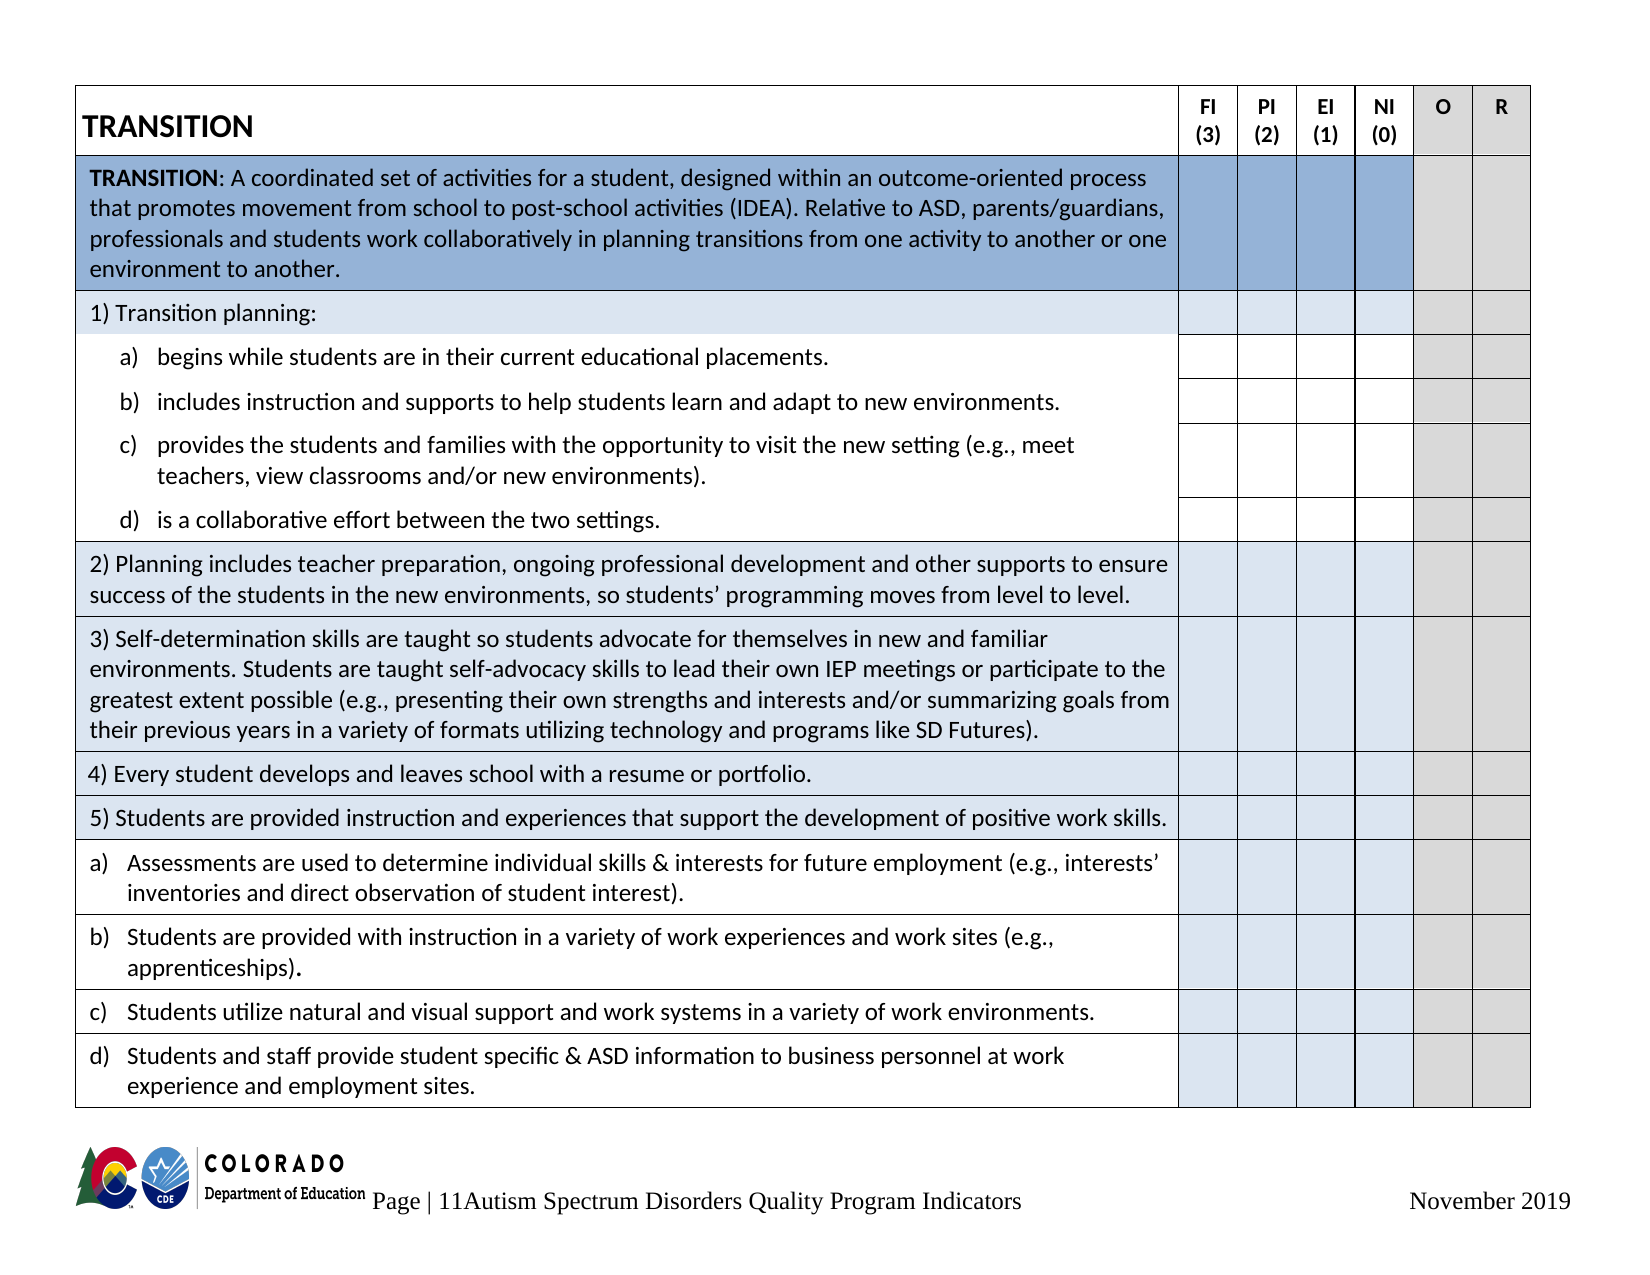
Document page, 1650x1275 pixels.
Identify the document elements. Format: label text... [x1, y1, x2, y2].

table_cell [1238, 990, 1296, 1033]
table_cell [1414, 1034, 1472, 1107]
table_cell [1473, 542, 1530, 616]
table_cell includes instruction and supports to help students learn and adapt to new environments. [76, 378, 1178, 422]
table_cell Students are provided with instruction in a variety of work experiences and work sites (e.g., apprenticeships). [76, 915, 1178, 988]
table_cell [1473, 156, 1530, 290]
table_cell [1238, 840, 1296, 914]
table_cell [1179, 156, 1237, 290]
table_cell [1473, 1034, 1530, 1107]
table_cell [1297, 796, 1354, 839]
table_cell 2) Planning includes teacher preparation, ongoing professional development and other supports to ensure success of the students in the new environments, so students’ programming moves from level to level. [76, 542, 1178, 616]
table_cell [1473, 379, 1530, 422]
table_cell [1297, 498, 1354, 541]
table_cell [1179, 291, 1237, 334]
table_cell 4) Every student develops and leaves school with a resume or portfolio. [76, 752, 1178, 795]
table_cell [1356, 617, 1413, 751]
table_cell [1238, 498, 1296, 541]
table_cell [1414, 291, 1472, 334]
table_cell [1238, 291, 1296, 334]
table_cell [1473, 424, 1530, 497]
table_cell [1238, 424, 1296, 497]
table_cell [1297, 335, 1354, 378]
table_cell Students and staff provide student specific & ASD information to business personnel at work experience and employment sites. [76, 1034, 1178, 1107]
table_cell [1179, 990, 1237, 1033]
table_cell [1414, 156, 1472, 290]
table_cell [1238, 1034, 1296, 1107]
table_cell [1179, 752, 1237, 795]
table_cell [1297, 1034, 1354, 1107]
table_cell [1356, 542, 1413, 616]
table_cell [1297, 379, 1354, 422]
picture [75, 1147, 366, 1210]
table_cell [1297, 291, 1354, 334]
table_cell begins while students are in their current educational placements. [76, 334, 1178, 378]
table_cell [1179, 617, 1237, 751]
table_cell [1179, 335, 1237, 378]
table_cell [1356, 335, 1413, 378]
table_cell [1414, 617, 1472, 751]
table_cell [1473, 291, 1530, 334]
table_cell [1238, 335, 1296, 378]
table_cell [1297, 752, 1354, 795]
table_cell [1473, 617, 1530, 751]
table_cell [1238, 752, 1296, 795]
table_header TRANSITION [76, 86, 1178, 154]
table_cell [1297, 542, 1354, 616]
table_cell [1414, 379, 1472, 422]
table_cell [1179, 796, 1237, 839]
table_cell [1297, 424, 1354, 497]
table_header PI (2) [1238, 86, 1296, 154]
table_cell [1414, 840, 1472, 914]
table_cell [1238, 617, 1296, 751]
table_cell [1473, 752, 1530, 795]
table_cell [1179, 915, 1237, 988]
table_cell [1238, 796, 1296, 839]
table_cell [1356, 291, 1413, 334]
table_cell [1356, 156, 1413, 290]
table_cell [1414, 424, 1472, 497]
table_cell [1356, 752, 1413, 795]
table_cell [1238, 379, 1296, 422]
table_cell [1356, 990, 1413, 1033]
table_cell Assessments are used to determine individual skills & interests for future employment (e.g., interests’ inventories and direct observation of student interest). [76, 840, 1178, 914]
table_cell [1238, 915, 1296, 988]
table_cell [1414, 542, 1472, 616]
table_cell [1179, 498, 1237, 541]
table_cell [1297, 840, 1354, 914]
table_header R [1473, 86, 1530, 154]
table_cell [1297, 915, 1354, 988]
table_cell [1473, 796, 1530, 839]
table_cell [1414, 796, 1472, 839]
table_cell [1356, 796, 1413, 839]
table_cell [1414, 915, 1472, 988]
table_cell [1238, 542, 1296, 616]
table_cell [1473, 498, 1530, 541]
table_cell [1179, 1034, 1237, 1107]
table_cell TRANSITION: A coordinated set of activities for a student, designed within an outcome-oriented process that promotes movement from school to post-school activities (IDEA). Relative to ASD, parents/guardians, professionals and students work collaboratively in planning transitions from one activity to another or one environment to another. [76, 156, 1178, 290]
table_cell [1356, 498, 1413, 541]
table_header O [1414, 86, 1472, 154]
table_cell [1356, 840, 1413, 914]
table_cell [1179, 840, 1237, 914]
table_cell [1297, 617, 1354, 751]
table_cell [1356, 1034, 1413, 1107]
table_cell [1473, 840, 1530, 914]
table_cell [1179, 542, 1237, 616]
table_cell [1356, 424, 1413, 497]
table_header EI (1) [1297, 86, 1354, 154]
table_cell 1) Transition planning: [76, 291, 1178, 334]
table_cell [1356, 915, 1413, 988]
table_cell [1414, 990, 1472, 1033]
table_cell provides the students and families with the opportunity to visit the new setting (e.g., meet teachers, view classrooms and/or new environments). [76, 423, 1178, 497]
table_header FI (3) [1179, 86, 1237, 154]
table_cell [1473, 335, 1530, 378]
table_cell [1414, 752, 1472, 795]
table_cell [1179, 379, 1237, 422]
table_cell 3) Self-determination skills are taught so students advocate for themselves in new and familiar environments. Students are taught self-advocacy skills to lead their own IEP meetings or participate to the greatest extent possible (e.g., presenting their own strengths and interests and/or summarizing goals from their previous years in a variety of formats utilizing technology and programs like SD Futures). [76, 617, 1178, 751]
table_cell 5) Students are provided instruction and experiences that support the development of positive work skills. [76, 796, 1178, 839]
table_cell [1297, 990, 1354, 1033]
table_cell [1297, 156, 1354, 290]
table_header NI (0) [1356, 86, 1413, 154]
table_cell is a collaborative effort between the two settings. [76, 497, 1178, 541]
table_cell [1473, 990, 1530, 1033]
table_cell [1473, 915, 1530, 988]
table_cell [1356, 379, 1413, 422]
table_cell [1179, 424, 1237, 497]
table_cell [1414, 498, 1472, 541]
table_cell [1238, 156, 1296, 290]
table_cell [1414, 335, 1472, 378]
table_cell Students utilize natural and visual support and work systems in a variety of work environments. [76, 990, 1178, 1033]
